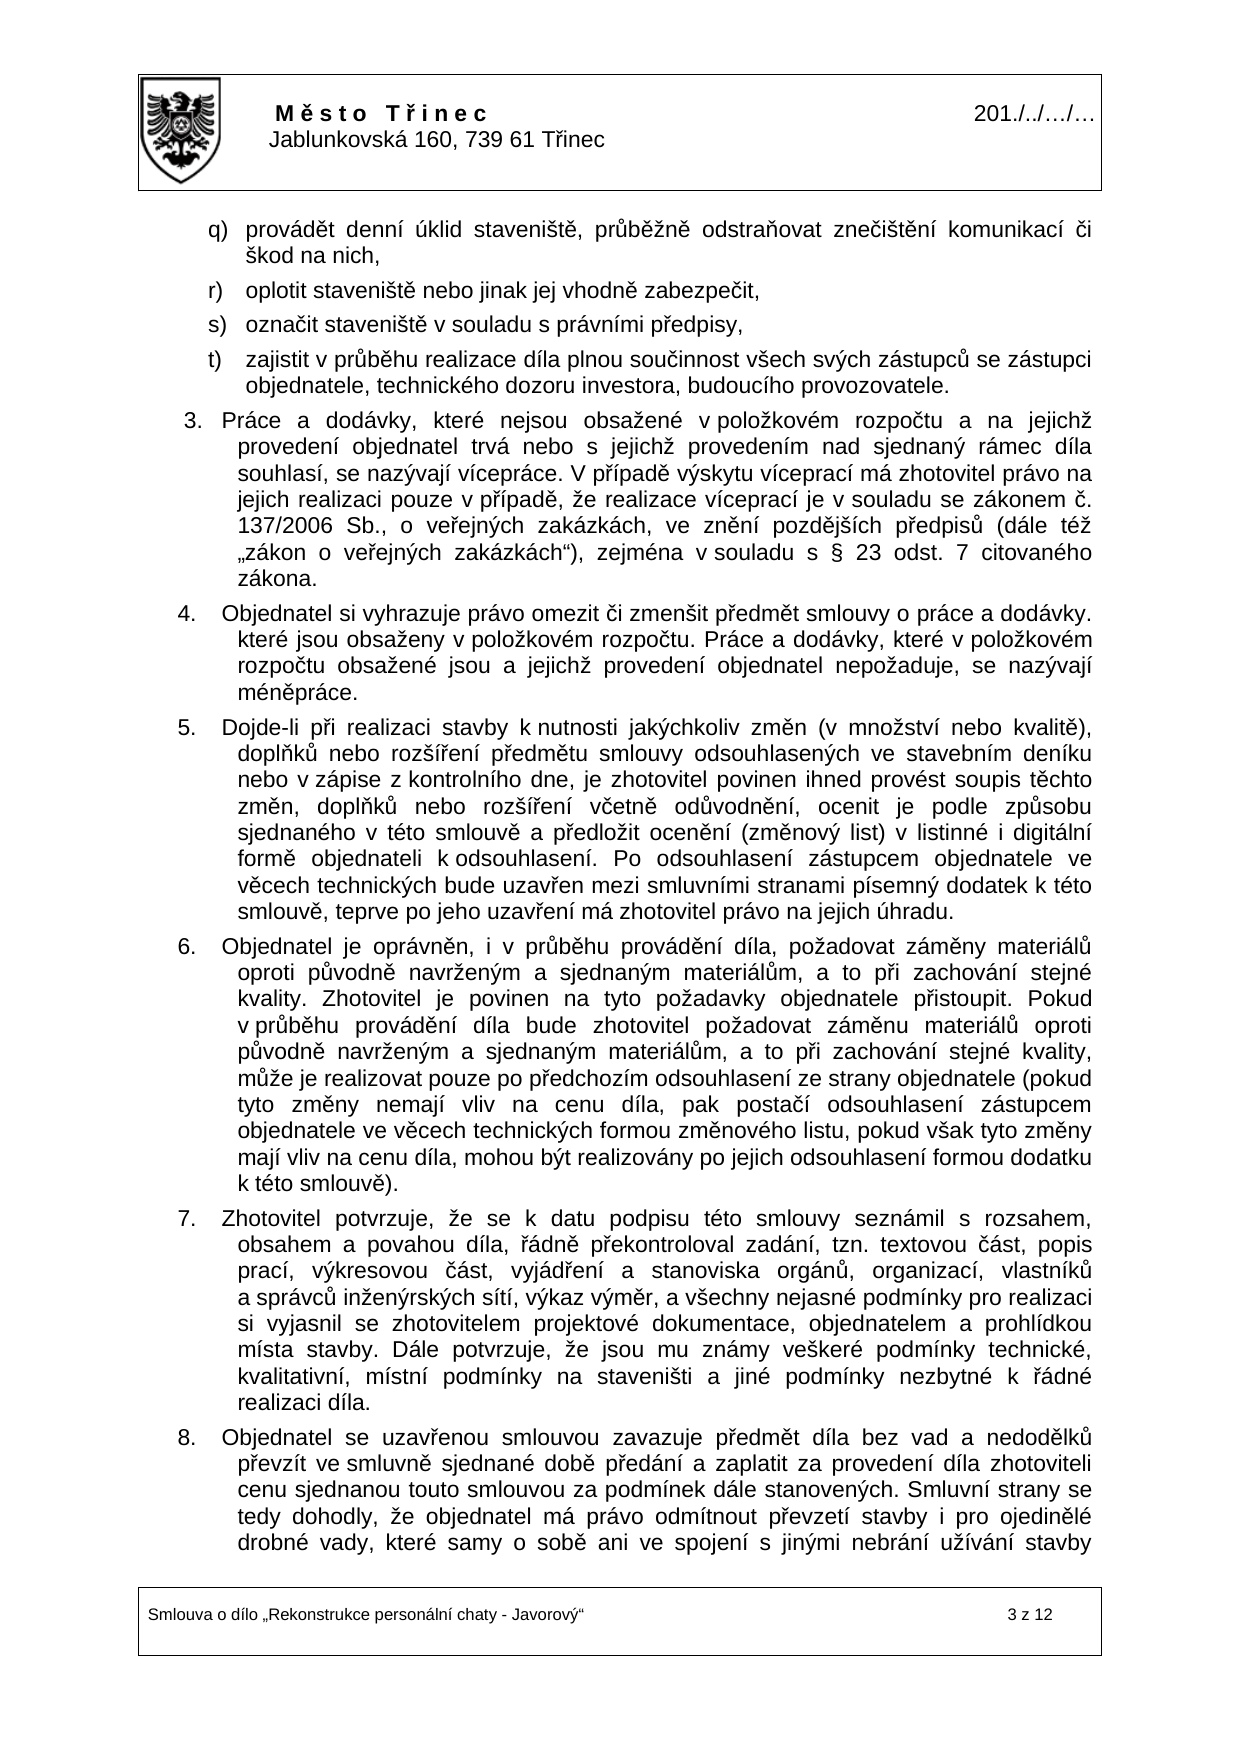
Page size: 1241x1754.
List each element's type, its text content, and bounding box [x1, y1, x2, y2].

subtitle 5. Dojde-li při realizaci stavby k nutnosti jakýchkoliv změn (v množství nebo kvalitě), doplňků nebo rozšíření předmětu smlouvy odsouhlasených ve stavebním deníku nebo v zápise z kontrolního dne, je zhotovitel povinen ihned provést soupis těchto změn, doplňků nebo rozšíření včetně odůvodnění, ocenit je podle způsobu sjednaného v této smlouvě a předložit ocenění (změnový list) v listinné i digitální formě objednateli k odsouhlasení. Po odsouhlasení zástupcem objednatele ve věcech technických bude uzavřen mezi smluvními stranami písemný dodatek k této smlouvě, teprve po jeho uzavření má zhotovitel právo na jejich úhradu. [177, 713, 1093, 924]
list oplotit staveniště nebo jinak jej vhodně zabezpečit, [208, 277, 1093, 303]
subtitle 7. Zhotovitel potvrzuje, že se k datu podpisu této smlouvy seznámil s rozsahem, obsahem a povahou díla, řádně překontroloval zadání, tzn. textovou část, popis prací, výkresovou část, vyjádření a stanoviska orgánů, organizací, vlastníků a správců inženýrských sítí, výkaz výměr, a všechny nejasné podmínky pro realizaci si vyjasnil se zhotovitelem projektové dokumentace, objednatelem a prohlídkou místa stavby. Dále potvrzuje, že jsou mu známy veškeré podmínky technické, kvalitativní, místní podmínky na staveništi a jiné podmínky nezbytné k řádné realizaci díla. [177, 1204, 1093, 1415]
list provádět denní úklid staveniště, průběžně odstraňovat znečištění komunikací či škod na nich, [208, 216, 1093, 268]
subtitle zajistit v průběhu realizace díla plnou součinnost všech svých zástupců se zástupci objednatele, technického dozoru investora, budoucího provozovatele. [208, 346, 1093, 399]
subtitle 3. Práce a dodávky, které nejsou obsažené v položkovém rozpočtu a na jejichž provedení objednatel trvá nebo s jejichž provedením nad sjednaný rámec díla souhlasí, se nazývají vícepráce. V případě výskytu víceprací má zhotovitel právo na jejich realizaci pouze v případě, že realizace víceprací je v souladu se zákonem č. 137/2006 Sb., o veřejných zakázkách, ve znění pozdějších předpisů (dále též „zákon o veřejných zakázkách“), zejména v souladu s § 23 odst. 7 citovaného zákona. [177, 407, 1093, 591]
list označit staveniště v souladu s právními předpisy, [208, 311, 1093, 338]
subtitle 4. Objednatel si vyhrazuje právo omezit či zmenšit předmět smlouvy o práce a dodávky. které jsou obsaženy v položkovém rozpočtu. Práce a dodávky, které v položkovém rozpočtu obsažené jsou a jejichž provedení objednatel nepožaduje, se nazývají méněpráce. [177, 600, 1093, 705]
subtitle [177, 1424, 1093, 1556]
subtitle 6. Objednatel je oprávněn, i v průběhu provádění díla, požadovat záměny materiálů oproti původně navrženým a sjednaným materiálům, a to při zachování stejné kvality. Zhotovitel je povinen na tyto požadavky objednatele přistoupit. Pokud v průběhu provádění díla bude zhotovitel požadovat záměnu materiálů oproti původně navrženým a sjednaným materiálům, a to při zachování stejné kvality, může je realizovat pouze po předchozím odsouhlasení ze strany objednatele (pokud tyto změny nemají vliv na cenu díla, pak postačí odsouhlasení zástupcem objednatele ve věcech technických formou změnového listu, pokud však tyto změny mají vliv na cenu díla, mohou být realizovány po jejich odsouhlasení formou dodatku k této smlouvě). [177, 933, 1093, 1196]
